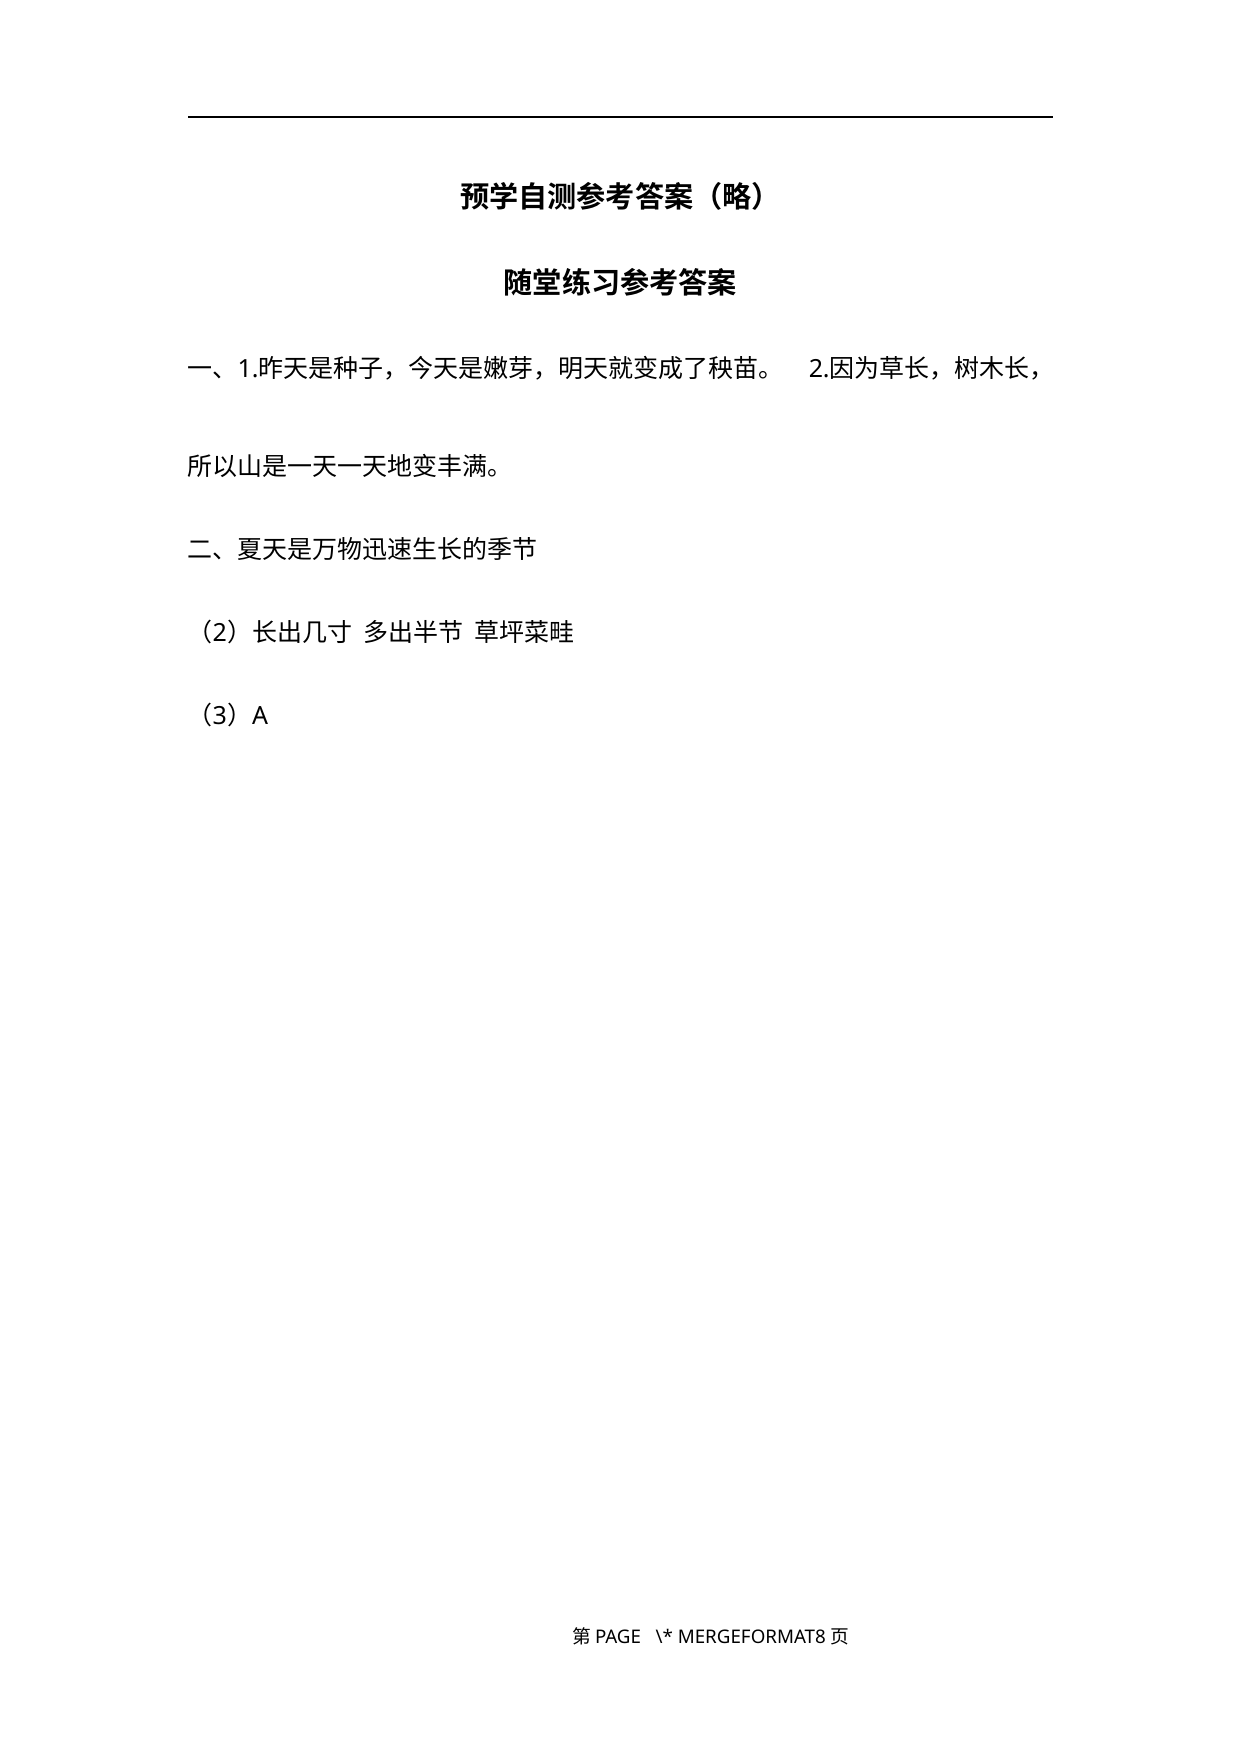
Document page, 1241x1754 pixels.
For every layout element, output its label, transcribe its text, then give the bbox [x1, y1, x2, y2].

text 一、1.昨天是种子，今天是嫩芽，明天就变成了秧苗。 2.因为草长，树木长，所以山是一天一天地变丰满。 [187, 334, 1053, 497]
text 预学自测参考答案（略） [187, 162, 1053, 227]
text （3）A [187, 681, 1053, 746]
text （2）长出几寸 多出半节 草坪菜畦 [187, 598, 1053, 663]
text 二、夏天是万物迅速生长的季节 [187, 515, 1053, 580]
text 随堂练习参考答案 [187, 248, 1053, 313]
